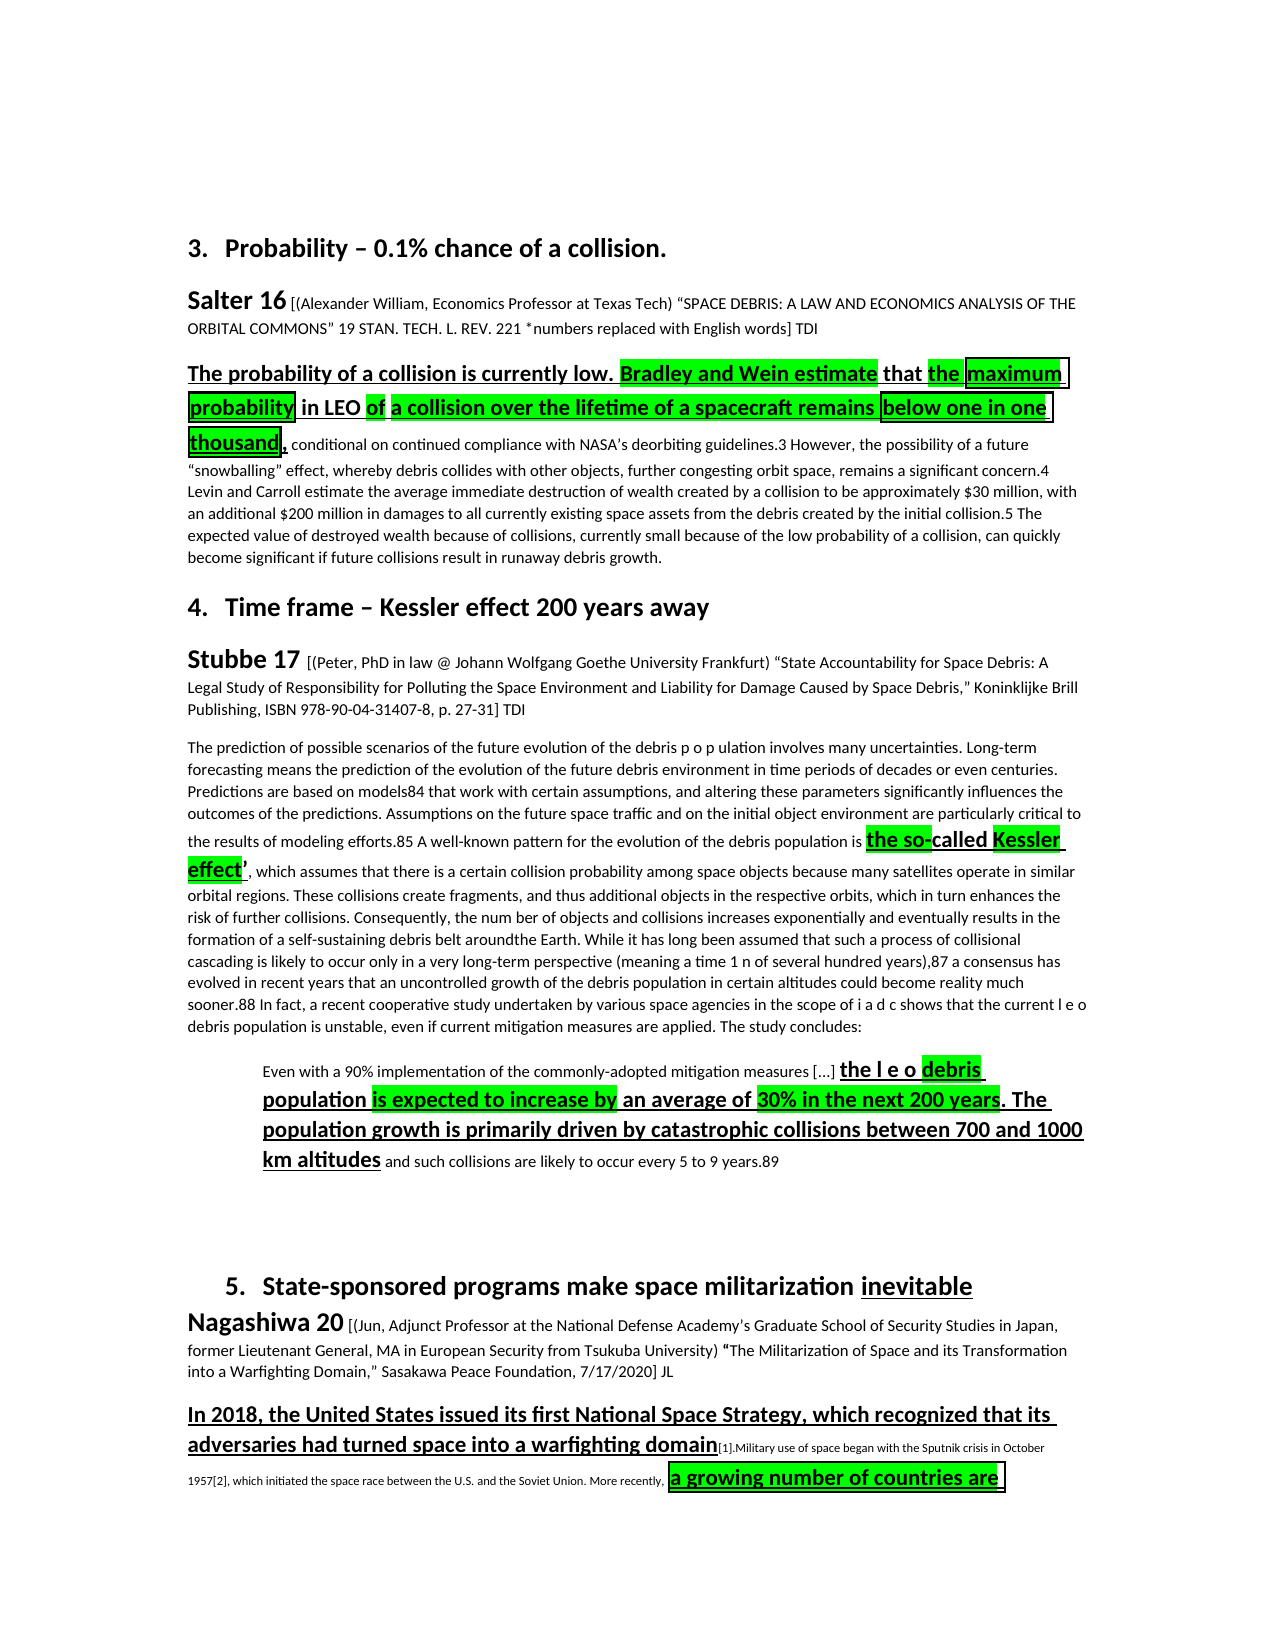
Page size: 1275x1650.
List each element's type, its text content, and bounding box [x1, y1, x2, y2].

text Stubbe 17 [(Peter, PhD in law @ Johann Wolfgang Goethe University Frankfurt) “State Accountability for Space Debris: A Legal Study of Responsibility for Polluting the Space Environment and Liability for Damage Caused by Space Debris,” Koninklijke Brill Publishing, ISBN 978-90-04-31407-8, p. 27-31] TDI [187, 642, 1087, 719]
list Probability – 0.1% chance of a collision. [187, 231, 1087, 264]
text The probability of a collision is currently low. Bradley and Wein estimate that the maximum probability in LEO of a collision over the lifetime of a spacecraft remains below one in one thousand, conditional on continued compliance with NASA’s deorbiting guidelines.3 However, the possibility of a future “snowballing” effect, whereby debris collides with other objects, further congesting orbit space, remains a significant concern.4 Levin and Carroll estimate the average immediate destruction of wealth created by a collision to be approximately $30 million, with an additional $200 million in damages to all currently existing space assets from the debris created by the initial collision.5 The expected value of destroyed wealth because of collisions, currently small because of the low probability of a collision, can quickly become significant if future collisions result in runaway debris growth. [187, 357, 1087, 568]
text Nagashiwa 20 [(Jun, Adjunct Professor at the National Defense Academy’s Graduate School of Security Studies in Japan, former Lieutenant General, MA in European Security from Tsukuba University) “The Militarization of Space and its Transformation into a Warfighting Domain,” Sasakawa Peace Foundation, 7/17/2020] JL [187, 1305, 1087, 1382]
list Time frame – Kessler effect 200 years away [187, 590, 1087, 623]
text The prediction of possible scenarios of the future evolution of the debris p o p ulation involves many uncertainties. Long-term forecasting means the prediction of the evolution of the future debris environment in time periods of decades or even centuries. Predictions are based on models84 that work with certain assumptions, and altering these parameters significantly influences the outcomes of the predictions. Assumptions on the future space traffic and on the initial object environment are particularly critical to the results of modeling efforts.85 A well-known pattern for the evolution of the debris population is the so-called Kessler effect’, which assumes that there is a certain collision probability among space objects because many satellites operate in similar orbital regions. These collisions create fragments, and thus additional objects in the respective orbits, which in turn enhances the risk of further collisions. Consequently, the num ber of objects and collisions increases exponentially and eventually results in the formation of a self-sustaining debris belt aroundthe Earth. While it has long been assumed that such a process of collisional cascading is likely to occur only in a very long-term perspective (meaning a time 1 n of several hundred years),87 a consensus has evolved in recent years that an uncontrolled growth of the debris population in certain altitudes could become reality much sooner.88 In fact, a recent cooperative study undertaken by various space agencies in the scope of i a d c shows that the current l e o debris population is unstable, even if current mitigation measures are applied. The study concludes: [187, 737, 1087, 1037]
text Even with a 90% implementation of the commonly-adopted mitigation measures [...] the l e o debris population is expected to increase by an average of 30% in the next 200 years. The population growth is primarily driven by catastrophic collisions between 700 and 1000 km altitudes and such collisions are likely to occur every 5 to 9 years.89 [262, 1055, 1087, 1174]
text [187, 1400, 1087, 1493]
text Salter 16 [(Alexander William, Economics Professor at Texas Tech) “SPACE DEBRIS: A LAW AND ECONOMICS ANALYSIS OF THE ORBITAL COMMONS” 19 STAN. TECH. L. REV. 221 *numbers replaced with English words] TDI [187, 283, 1087, 338]
subtitle State-sponsored programs make space militarization inevitable [225, 1269, 1087, 1303]
